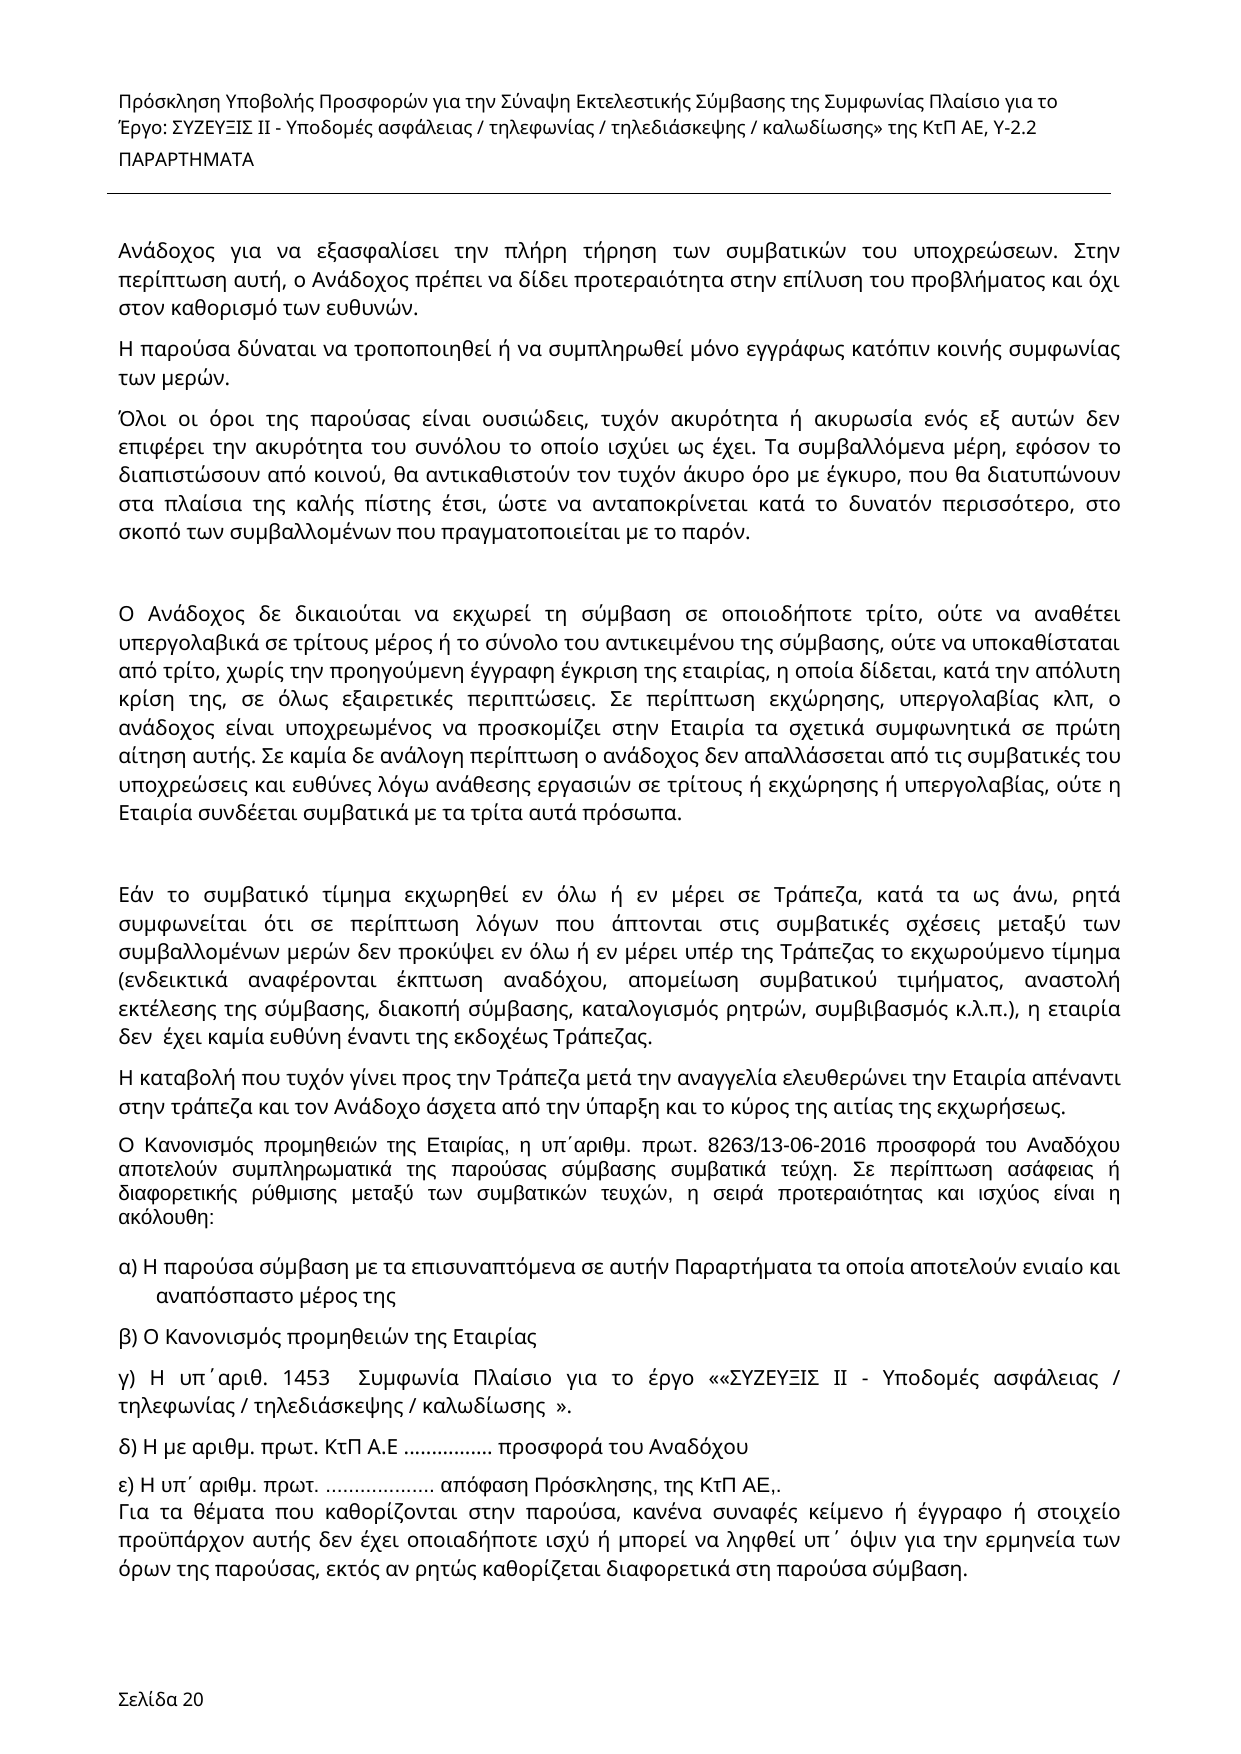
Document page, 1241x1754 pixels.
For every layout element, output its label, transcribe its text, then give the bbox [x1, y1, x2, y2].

text Ο Κανονισμός προμηθειών της Εταιρίας, η υπ΄αριθμ. πρωτ. 8263/13-06-2016 προσφορά του Αναδόχου αποτελούν συμπληρωματικά της παρούσας σύμβασης συμβατικά τεύχη. Σε περίπτωση ασάφειας ή διαφορετικής ρύθμισης μεταξύ των συμβατικών τευχών, η σειρά προτεραιότητας και ισχύος είναι η ακόλουθη: [118, 1133, 1122, 1228]
text Για τα θέματα που καθορίζονται στην παρούσα, κανένα συναφές κείμενο ή έγγραφο ή στοιχείο προϋπάρχον αυτής δεν έχει οποιαδήποτε ισχύ ή μπορεί να ληφθεί υπ΄ όψιν για την ερμηνεία των όρων της παρούσας, εκτός αν ρητώς καθορίζεται διαφορετικά στη παρούσα σύμβαση. [118, 1497, 1122, 1582]
text ε) Η υπ΄ αριθμ. πρωτ. ................... απόφαση Πρόσκλησης, της ΚτΠ ΑΕ,. [118, 1473, 1122, 1497]
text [118, 236, 1122, 322]
text Εάν το συμβατικό τίμημα εκχωρηθεί εν όλω ή εν μέρει σε Τράπεζα, κατά τα ως άνω, ρητά συμφωνείται ότι σε περίπτωση λόγων που άπτονται στις συμβατικές σχέσεις μεταξύ των συμβαλλομένων μερών δεν προκύψει εν όλω ή εν μέρει υπέρ της Τράπεζας το εκχωρούμενο τίμημα (ενδεικτικά αναφέρονται έκπτωση αναδόχου, απομείωση συμβατικού τιμήματος, αναστολή εκτέλεσης της σύμβασης, διακοπή σύμβασης, καταλογισμός ρητρών, συμβιβασμός κ.λ.π.), η εταιρία δεν έχει καμία ευθύνη έναντι της εκδοχέως Τράπεζας. [118, 880, 1122, 1051]
text γ) Η υπ΄αριθ. 1453 Συμφωνία Πλαίσιο για το έργο ««ΣΥΖΕΥΞΙΣ ΙΙ - Υποδομές ασφάλειας / τηλεφωνίας / τηλεδιάσκεψης / καλωδίωσης ». [118, 1363, 1122, 1420]
text α) Η παρούσα σύμβαση με τα επισυναπτόμενα σε αυτήν Παραρτήματα τα οποία αποτελούν ενιαίο και αναπόσπαστο μέρος της [118, 1252, 1122, 1309]
text β) Ο Κανονισμός προμηθειών της Εταιρίας [118, 1322, 1122, 1350]
text Όλοι οι όροι της παρούσας είναι ουσιώδεις, τυχόν ακυρότητα ή ακυρωσία ενός εξ αυτών δεν επιφέρει την ακυρότητα του συνόλου το οποίο ισχύει ως έχει. Τα συμβαλλόμενα μέρη, εφόσον το διαπιστώσουν από κοινού, θα αντικαθιστούν τον τυχόν άκυρο όρο με έγκυρο, που θα διατυπώνουν στα πλαίσια της καλής πίστης έτσι, ώστε να ανταποκρίνεται κατά το δυνατόν περισσότερο, στο σκοπό των συμβαλλομένων που πραγματοποιείται με το παρόν. [118, 404, 1122, 546]
text δ) Η με αριθμ. πρωτ. ΚτΠ Α.Ε ................ προσφορά του Αναδόχου [118, 1432, 1122, 1461]
text Η παρούσα δύναται να τροποποιηθεί ή να συμπληρωθεί μόνο εγγράφως κατόπιν κοινής συμφωνίας των μερών. [118, 334, 1122, 391]
text Η καταβολή που τυχόν γίνει προς την Τράπεζα μετά την αναγγελία ελευθερώνει την Εταιρία απέναντι στην τράπεζα και τον Ανάδοχο άσχετα από την ύπαρξη και το κύρος της αιτίας της εκχωρήσεως. [118, 1063, 1122, 1120]
text Ο Ανάδοχος δε δικαιούται να εκχωρεί τη σύμβαση σε οποιοδήποτε τρίτο, ούτε να αναθέτει υπεργολαβικά σε τρίτους μέρος ή το σύνολο του αντικειμένου της σύμβασης, ούτε να υποκαθίσταται από τρίτο, χωρίς την προηγούμενη έγγραφη έγκριση της εταιρίας, η οποία δίδεται, κατά την απόλυτη κρίση της, σε όλως εξαιρετικές περιπτώσεις. Σε περίπτωση εκχώρησης, υπεργολαβίας κλπ, ο ανάδοχος είναι υποχρεωμένος να προσκομίζει στην Εταιρία τα σχετικά συμφωνητικά σε πρώτη αίτηση αυτής. Σε καμία δε ανάλογη περίπτωση ο ανάδοχος δεν απαλλάσσεται από τις συμβατικές του υποχρεώσεις και ευθύνες λόγω ανάθεσης εργασιών σε τρίτους ή εκχώρησης ή υπεργολαβίας, ούτε η Εταιρία συνδέεται συμβατικά με τα τρίτα αυτά πρόσωπα. [118, 599, 1122, 827]
